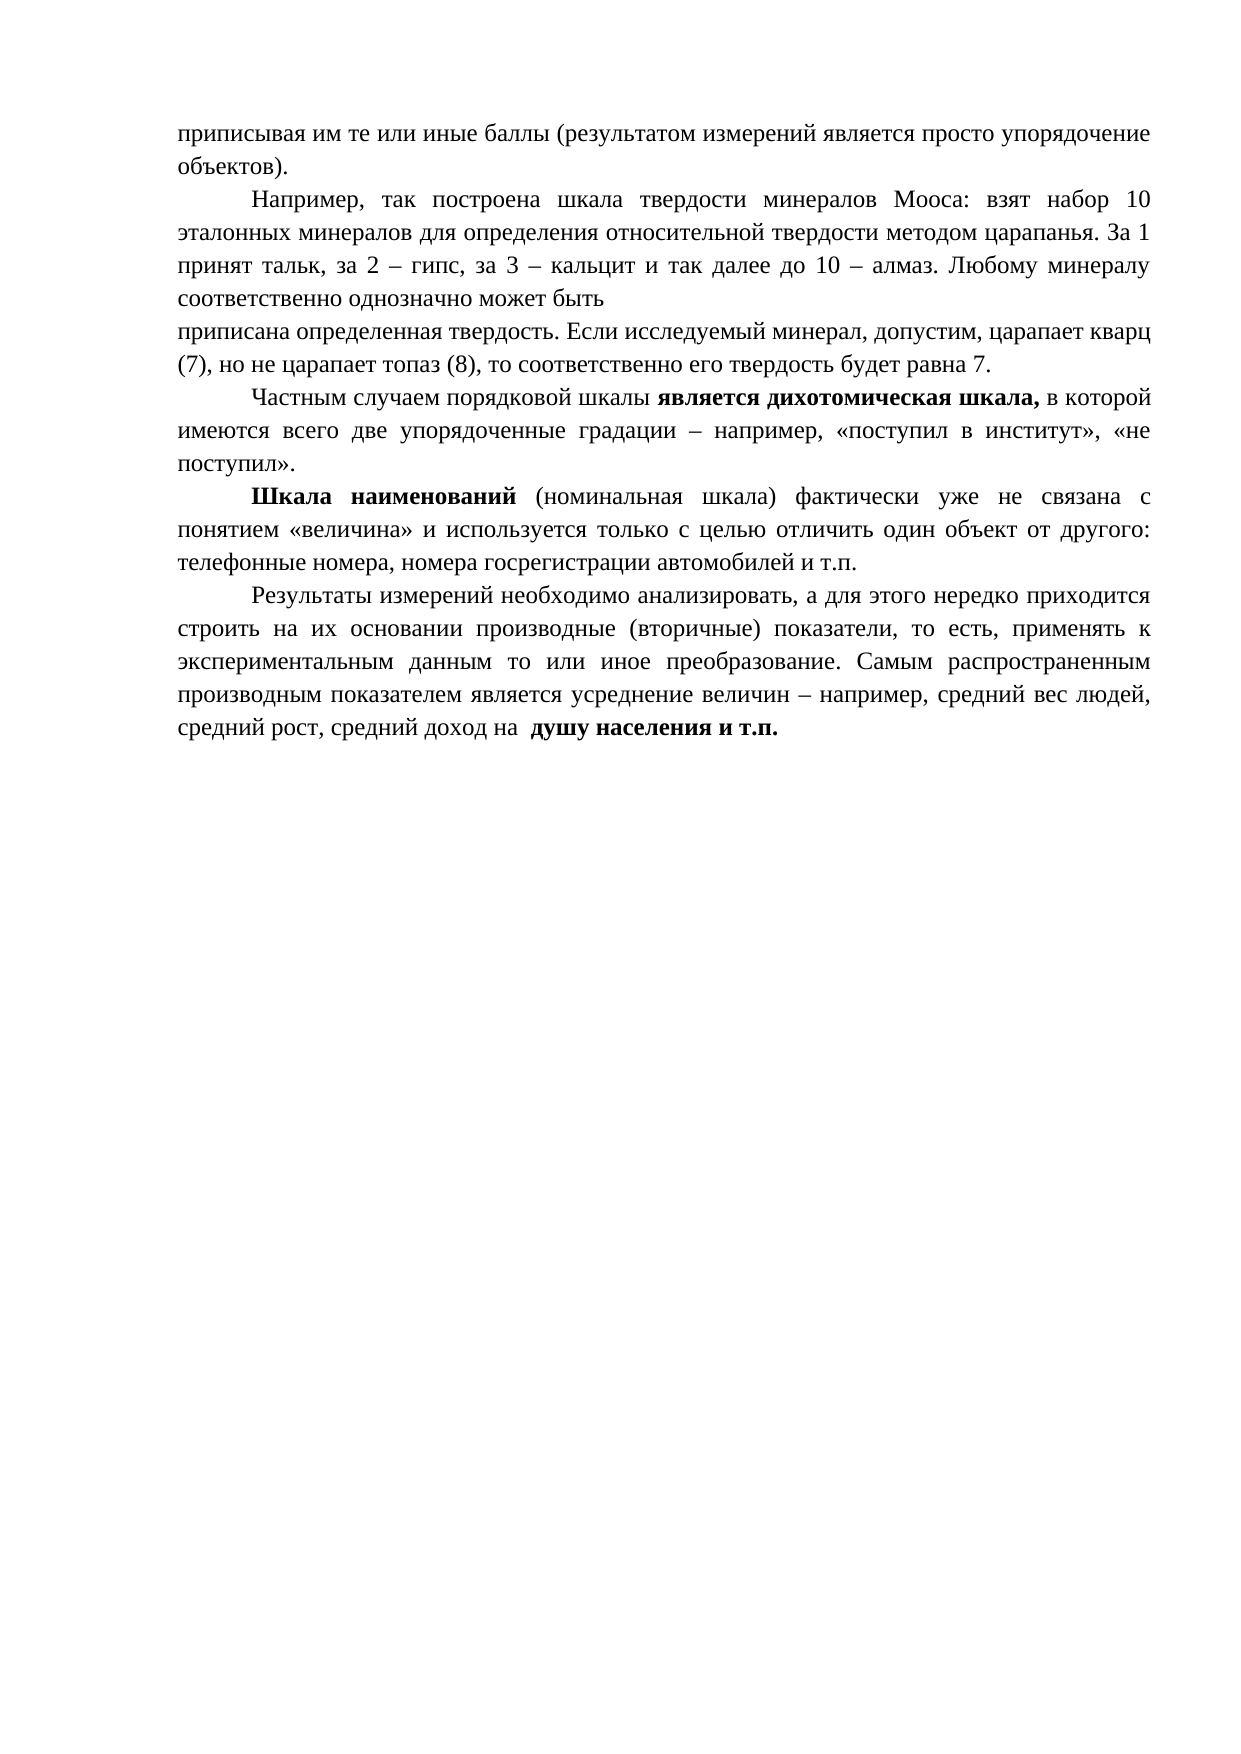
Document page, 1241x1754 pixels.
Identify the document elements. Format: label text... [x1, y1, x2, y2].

text приписана определенная твердость. Если исследуемый минерал, допустим, царапает кварц (7), но не царапает топаз (8), то соответственно его твердость будет равна 7. [177, 316, 1152, 378]
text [177, 118, 1152, 180]
text Частным случаем порядковой шкалы является дихотомическая шкала, в которой имеются всего две упорядоченные градации – например, «поступил в институт», «не поступил». [177, 382, 1152, 477]
text Результаты измерений необходимо анализировать, а для этого нередко приходится строить на их основании производные (вторичные) показатели, то есть, применять к экспериментальным данным то или иное преобразование. Самым распространенным производным показателем является усреднение величин – например, средний вес людей, средний рост, средний доход на душу населения и т.п. [177, 580, 1152, 741]
text Шкала наименований (номинальная шкала) фактически уже не связана с понятием «величина» и используется только с целью отличить один объект от другого: телефонные номера, номера госрегистрации автомобилей и т.п. [177, 481, 1152, 576]
text Например, так построена шкала твердости минералов Мооса: взят набор 10 эталонных минералов для определения относительной твердости методом царапанья. За 1 принят тальк, за 2 – гипс, за 3 – кальцит и так далее до 10 – алмаз. Любому минералу соответственно однозначно может быть [177, 184, 1152, 312]
